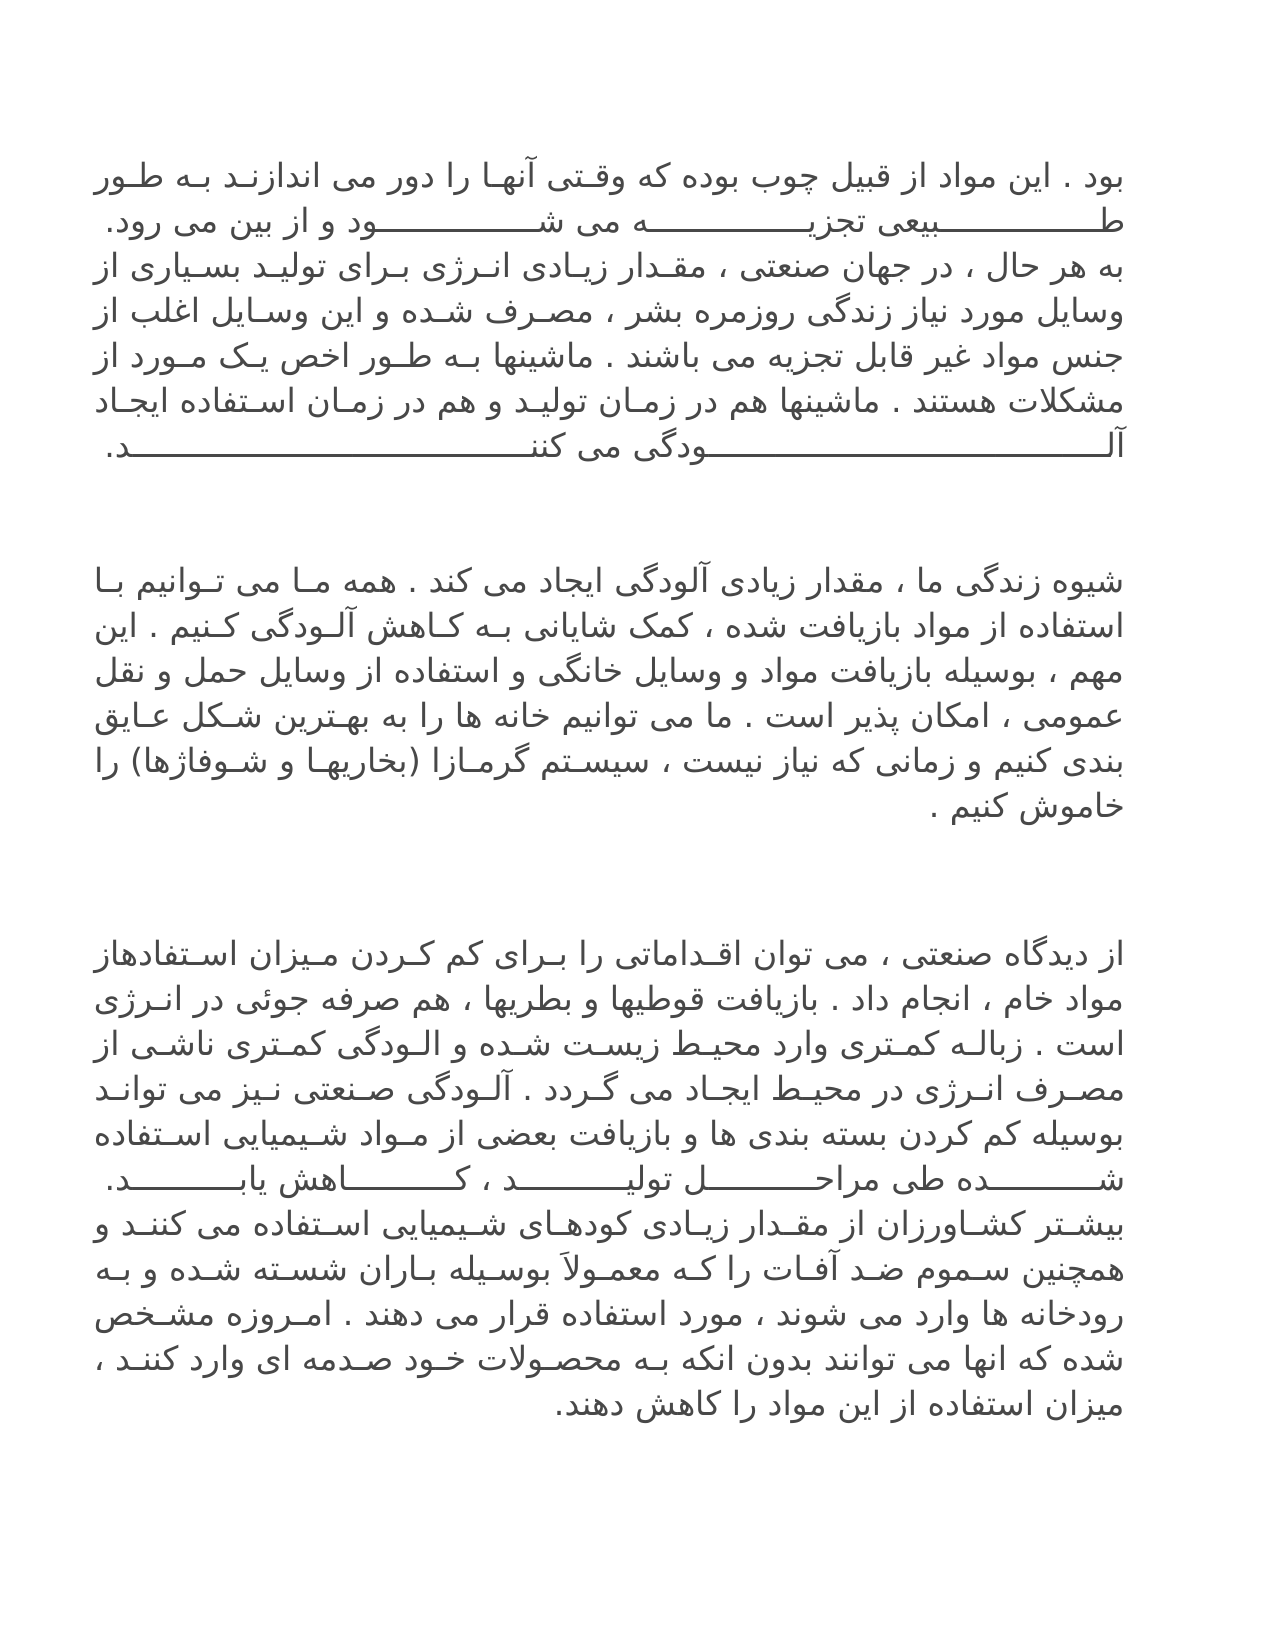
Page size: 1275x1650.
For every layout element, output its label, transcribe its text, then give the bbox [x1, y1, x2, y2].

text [94, 150, 1125, 825]
text از دیدگاه صنعتی ، می توان اقداماتی را برای کم کردن میزان استفادهاز مواد خام ، انجام داد . بازیافت قوطیها و بطریها ، هم صرفه جوئی در انرژی است . زباله کمتری وارد محیط زیست شده و الودگی کمتری ناشی از مصرف انرژی در محیط ایجاد می گردد . آلودگی صنعتی نیز می تواند بوسیله کم کردن بسته بندی ها و بازیافت بعضی از مواد شیمیایی استفاده شده طی مراحل تولید ، کاهش یابد. بیشتر کشاورزان از مقدار زیادی کودهای شیمیایی استفاده می کنند و همچنین سموم ضد آفات را که معمولاَ بوسیله باران شسته شده و به رودخانه ها وارد می شوند ، مورد استفاده قرار می دهند . امروزه مشخص شده که انها می توانند بدون انکه به محصولات خود صدمه ای وارد کنند ، میزان استفاده از این مواد را کاهش دهند. [94, 928, 1125, 1423]
